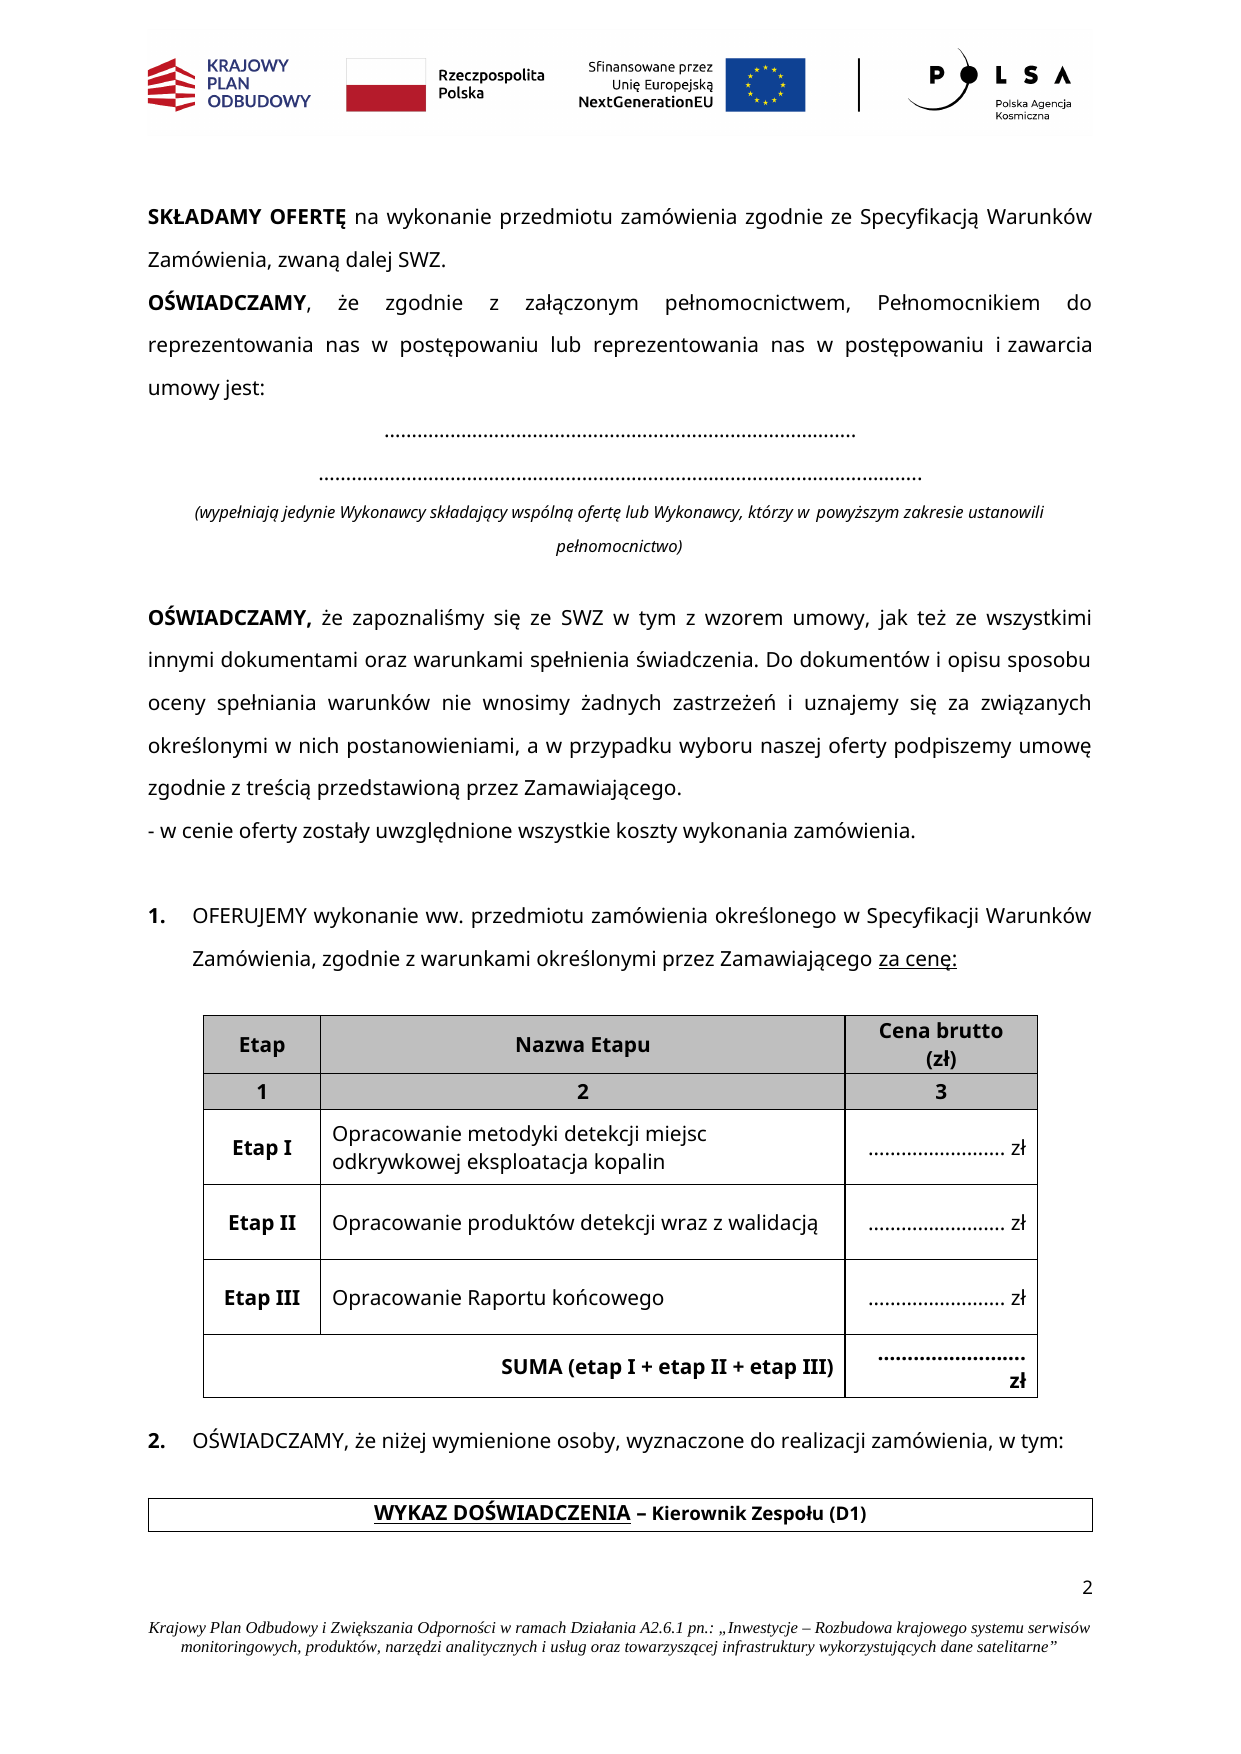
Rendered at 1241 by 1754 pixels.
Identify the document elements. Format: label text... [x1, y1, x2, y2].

table_cell 2 [321, 1074, 844, 1109]
table_cell ……………………. zł [846, 1260, 1037, 1334]
table_cell Etap III [204, 1260, 320, 1334]
text - w cenie oferty zostały uwzględnione wszystkie koszty wykonania zamówienia. [148, 816, 1093, 844]
table_cell 1 [204, 1074, 320, 1109]
table_cell Etap II [204, 1185, 320, 1259]
table_cell Etap I [204, 1110, 320, 1184]
text OŚWIADCZAMY, że zgodnie z załączonym pełnomocnictwem, Pełnomocnikiem do reprezentowania nas w postępowaniu lub reprezentowania nas w postępowaniu i zawarcia umowy jest: [148, 288, 1093, 401]
text Oświadczamy, że zapoznaliśmy się ze SWZ w tym z wzorem umowy, jak też ze wszystkimi innymi dokumentami oraz warunkami spełnienia świadczenia. Do dokumentów i opisu sposobu oceny spełniania warunków nie wnosimy żadnych zastrzeżeń i uznajemy się za związanych określonymi w nich postanowieniami, a w przypadku wyboru naszej oferty podpiszemy umowę zgodnie z treścią przedstawioną przez Zamawiającego. [148, 603, 1093, 802]
table_cell 3 [846, 1074, 1037, 1109]
text …………………………………………………………………………..……………………………………………………………………………………………….. [148, 416, 1093, 487]
table_cell SUMA (etap I + etap II + etap III) [204, 1335, 844, 1397]
text (wypełniają jedynie Wykonawcy składający wspólną ofertę lub Wykonawcy, którzy w powyższym zakresie ustanowili pełnomocnictwo) [148, 501, 1093, 557]
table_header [149, 1499, 1092, 1531]
table_header Nazwa Etapu [321, 1016, 844, 1073]
text SKŁADAMY OFERTĘ na wykonanie przedmiotu zamówienia zgodnie ze Specyfikacją Warunków Zamówienia, zwaną dalej SWZ. [148, 202, 1093, 273]
table_header Etap [204, 1016, 320, 1073]
list OŚWIADCZAMY, że niżej wymienione osoby, wyznaczone do realizacji zamówienia, w tym: [148, 1426, 1093, 1455]
table_cell Opracowanie Raportu końcowego [321, 1260, 844, 1334]
table_cell ……………………. zł [846, 1110, 1037, 1184]
table_cell ……………………. zł [846, 1185, 1037, 1259]
picture [147, 29, 1093, 136]
table_cell ……………………. zł [846, 1335, 1037, 1397]
list OFERUJEMY wykonanie ww. przedmiotu zamówienia określonego w Specyfikacji Warunków Zamówienia, zgodnie z warunkami określonymi przez Zamawiającego za cenę: [148, 901, 1093, 972]
table_cell Opracowanie produktów detekcji wraz z walidacją [321, 1185, 844, 1259]
table_header Cena brutto (zł) [846, 1016, 1037, 1073]
table_cell Opracowanie metodyki detekcji miejsc odkrywkowej eksploatacja kopalin [321, 1110, 844, 1184]
